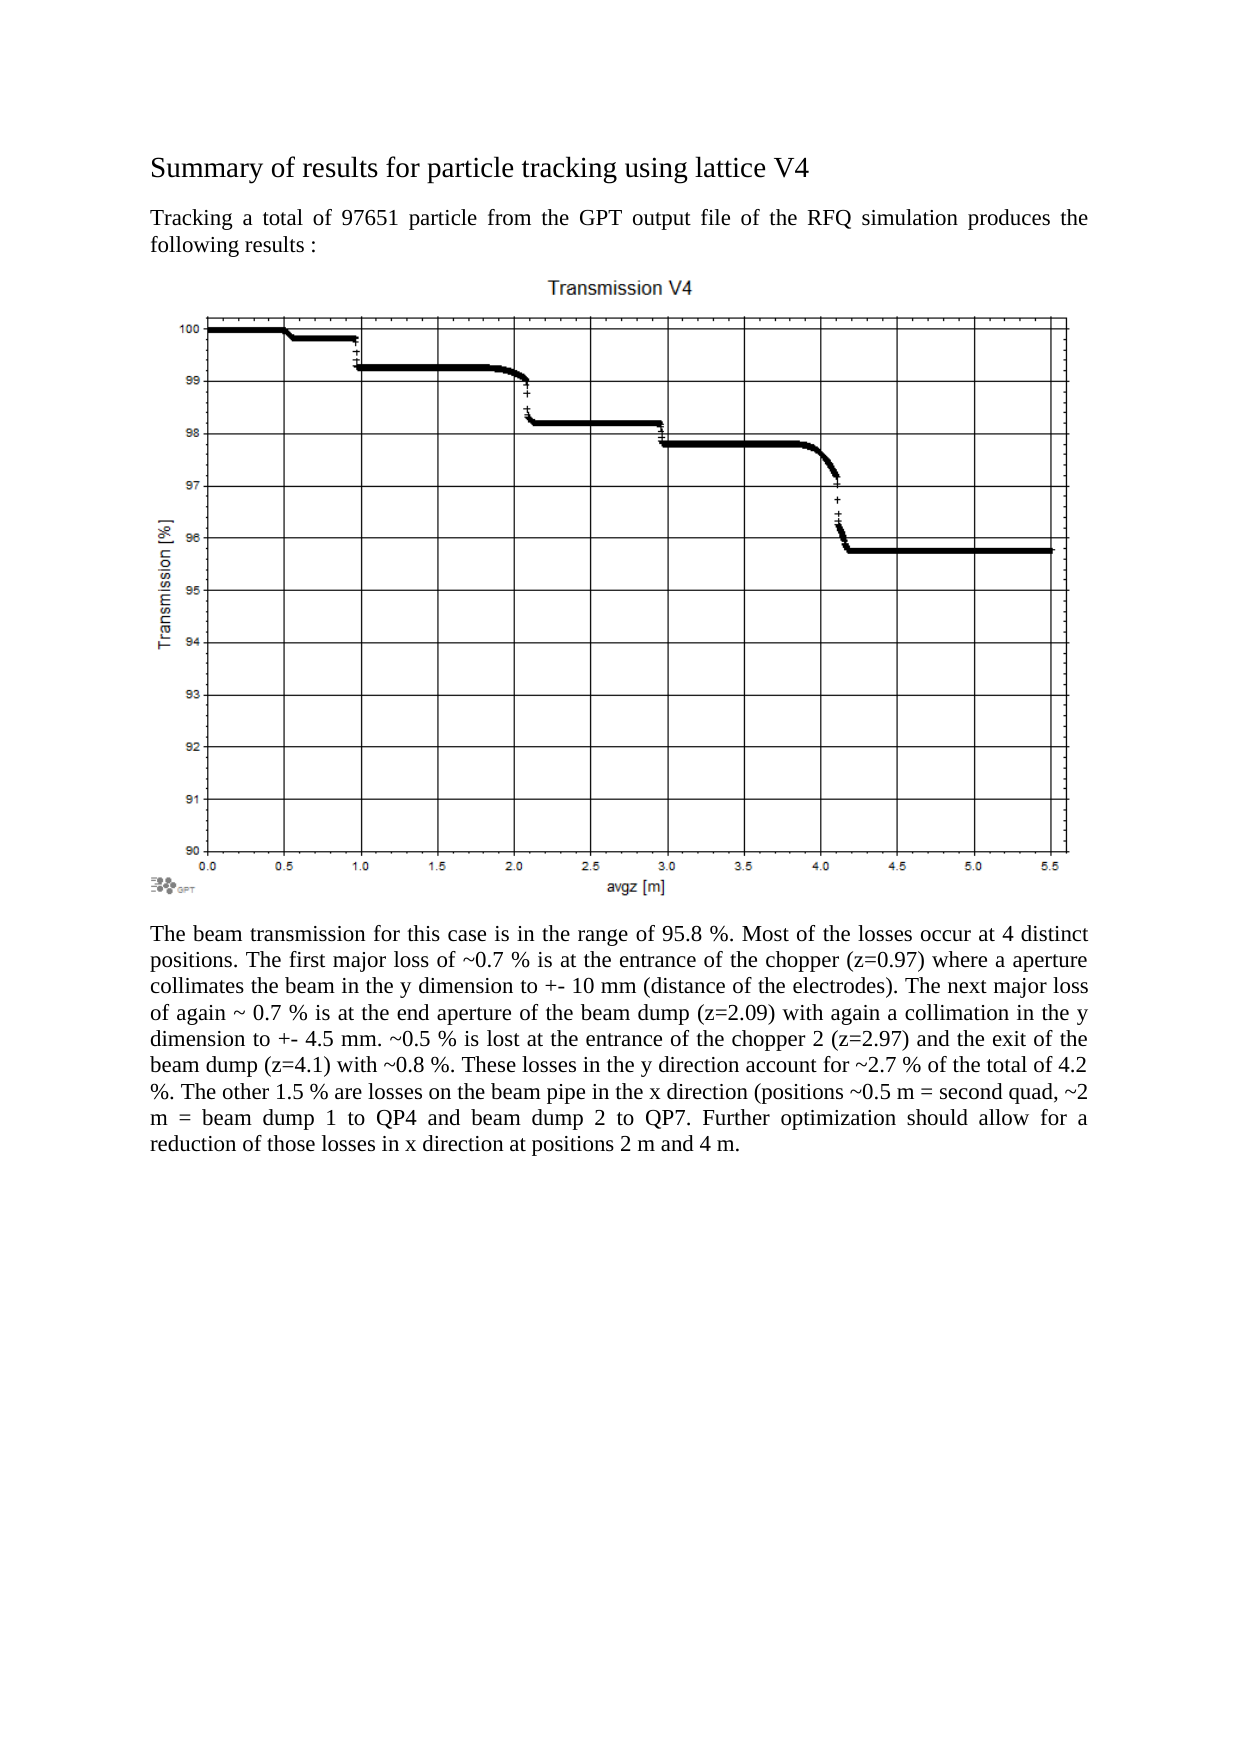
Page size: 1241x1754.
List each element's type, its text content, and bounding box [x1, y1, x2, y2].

text Tracking a total of 97651 particle from the GPT output file of the RFQ simulation produces the following results : [150, 204, 1090, 257]
text Summary of results for particle tracking using lattice V4 [150, 150, 1090, 183]
text The beam transmission for this case is in the range of 95.8 %. Most of the losses occur at 4 distinct positions. The first major loss of ~0.7 % is at the entrance of the chopper (z=0.97) where a aperture collimates the beam in the y dimension to +- 10 mm (distance of the electrodes). The next major loss of again ~ 0.7 % is at the end aperture of the beam dump (z=2.09) with again a collimation in the y dimension to +- 4.5 mm. ~0.5 % is lost at the entrance of the chopper 2 (z=2.97) and the exit of the beam dump (z=4.1) with ~0.8 %. These losses in the y direction account for ~2.7 % of the total of 4.2 %. The other 1.5 % are losses on the beam pipe in the x direction (positions ~0.5 m = second quad, ~2 m = beam dump 1 to QP4 and beam dump 2 to QP7. Further optimization should allow for a reduction of those losses in x direction at positions 2 m and 4 m. [150, 919, 1090, 1157]
picture [150, 277, 1091, 899]
